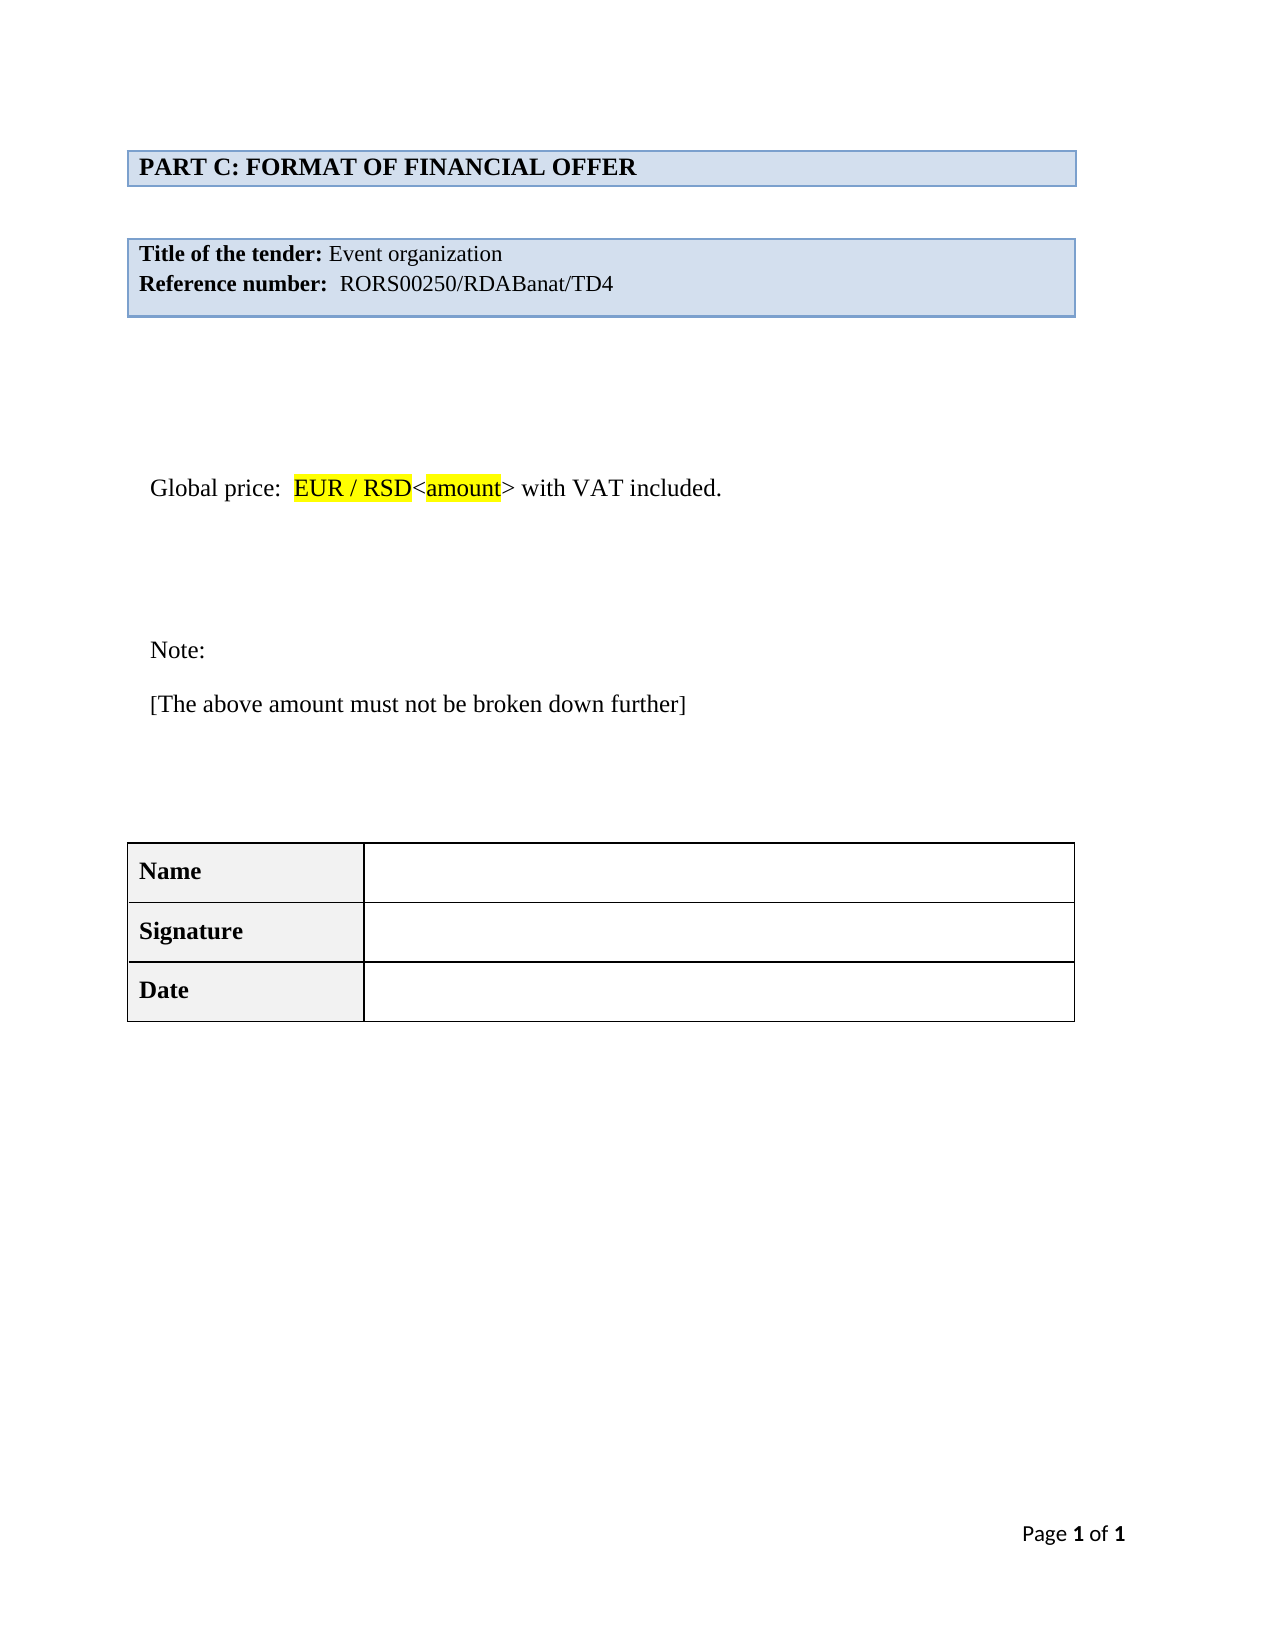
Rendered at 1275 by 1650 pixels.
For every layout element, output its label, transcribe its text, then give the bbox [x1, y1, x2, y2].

table_cell Date [128, 962, 363, 1021]
table_header [365, 844, 1074, 902]
table_header Name [128, 844, 363, 902]
table_cell Signature [128, 903, 363, 961]
text Global price: EUR / RSD<amount> with VAT included. [150, 473, 1125, 502]
table_header Title of the tender: Event organization Reference number: RORS00250/RDABanat/TD4 [129, 240, 1074, 315]
table_cell [365, 903, 1074, 961]
text Note: [150, 635, 1125, 664]
text [The above amount must not be broken down further] [150, 689, 1125, 718]
table_header PART C: FORMAT OF FINANCIAL OFFER [129, 152, 1075, 185]
table_cell [365, 963, 1074, 1021]
